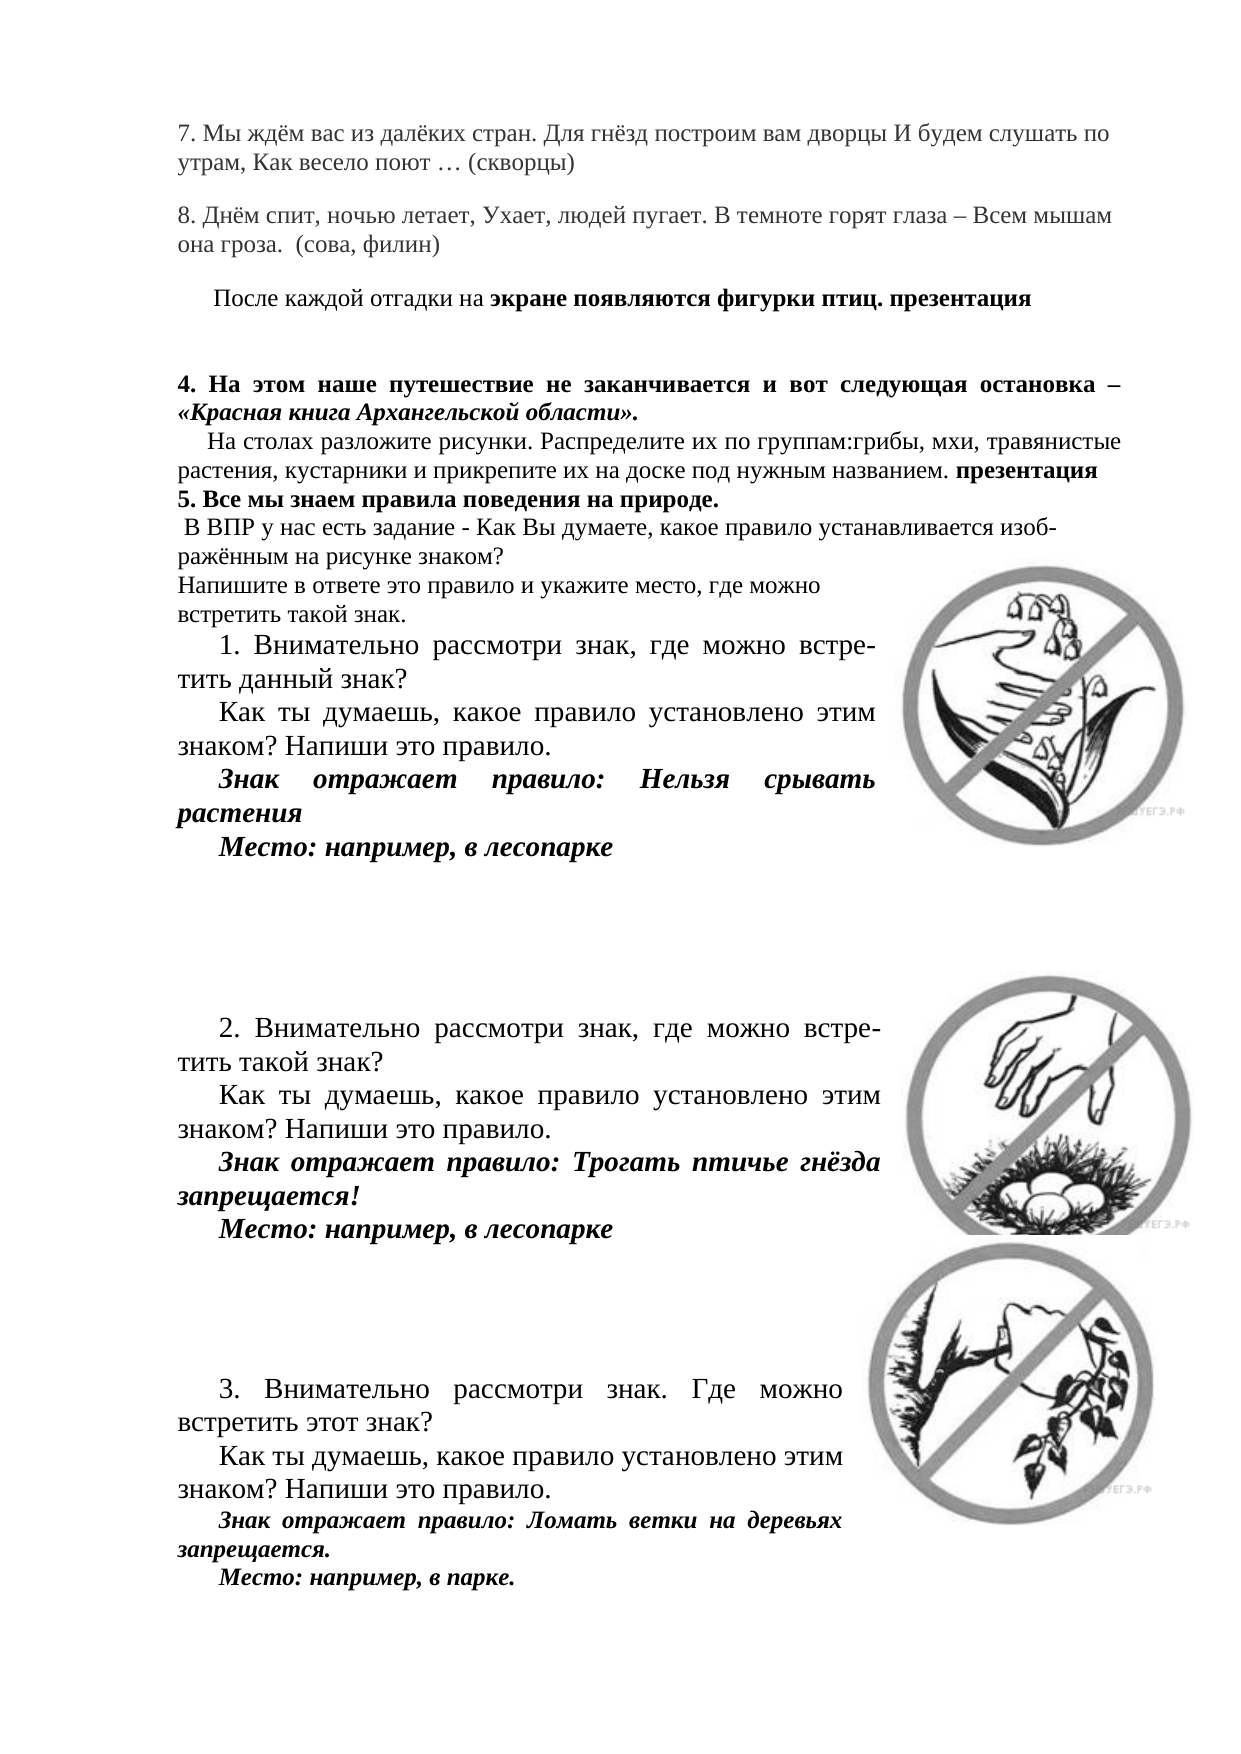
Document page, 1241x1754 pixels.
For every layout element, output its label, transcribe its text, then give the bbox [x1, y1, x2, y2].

text 7. Мы ждём вас из далёких стран. Для гнёзд построим вам дворцы И будем слушать по утрам, Как весело поют … (скворцы) [177, 118, 1122, 176]
text 1. Внимательно рассмотри знак, где можно встретить данный знак? [177, 627, 894, 694]
text 3. Внимательно рассмотри знак. Где можно встретить этот знак? [177, 1371, 861, 1438]
text Знак отражает правило: Трогать птичье гнёзда запрещается! [177, 1144, 900, 1212]
picture [894, 557, 1189, 848]
text Знак отражает правило: Ломать ветки на деревьях запрещается. [177, 1505, 1122, 1562]
text На столах разложите рисунки. Распределите их по группам:грибы, мхи, травянистые растения, кустарники и прикрепите их на доске под нужным названием. презентация [177, 426, 1122, 484]
text 2. Внимательно рассмотри знак, где можно встретить такой знак? [177, 1010, 900, 1077]
text Знак отражает правило: Нельзя срывать растения [177, 762, 894, 829]
text После каждой отгадки на экране появляются фигурки птиц. презентация [177, 283, 1122, 312]
text В ВПР у нас есть задание - Как Вы думаете, какое правило устанавливается изображённым на рисунке знаком? [177, 512, 1122, 570]
text 4. На этом наше путешествие не заканчивается и вот следующая остановка – «Красная книга Архангельской области». [177, 369, 1122, 426]
text Место: например, в лесопарке [177, 1212, 900, 1245]
text Как ты думаешь, какое правило установлено этим знаком? Напиши это правило. [177, 694, 894, 762]
text 5. Все мы знаем правила поведения на природе. [177, 484, 1122, 512]
text Место: например, в лесопарке [177, 829, 1122, 862]
text 8. Днём спит, ночью летает, Ухает, людей пугает. В темноте горят глаза – Всем мышам она гроза. (сова, филин) [177, 201, 1122, 258]
picture [861, 971, 1194, 1526]
text Место: например, в парке. [177, 1562, 1122, 1591]
text Как ты думаешь, какое правило установлено этим знаком? Напиши это правило. [177, 1438, 861, 1505]
text Как ты думаешь, какое правило установлено этим знаком? Напиши это правило. [177, 1077, 900, 1144]
text Напишите в ответе это правило и укажите место, где можно встретить такой знак. [177, 570, 894, 627]
